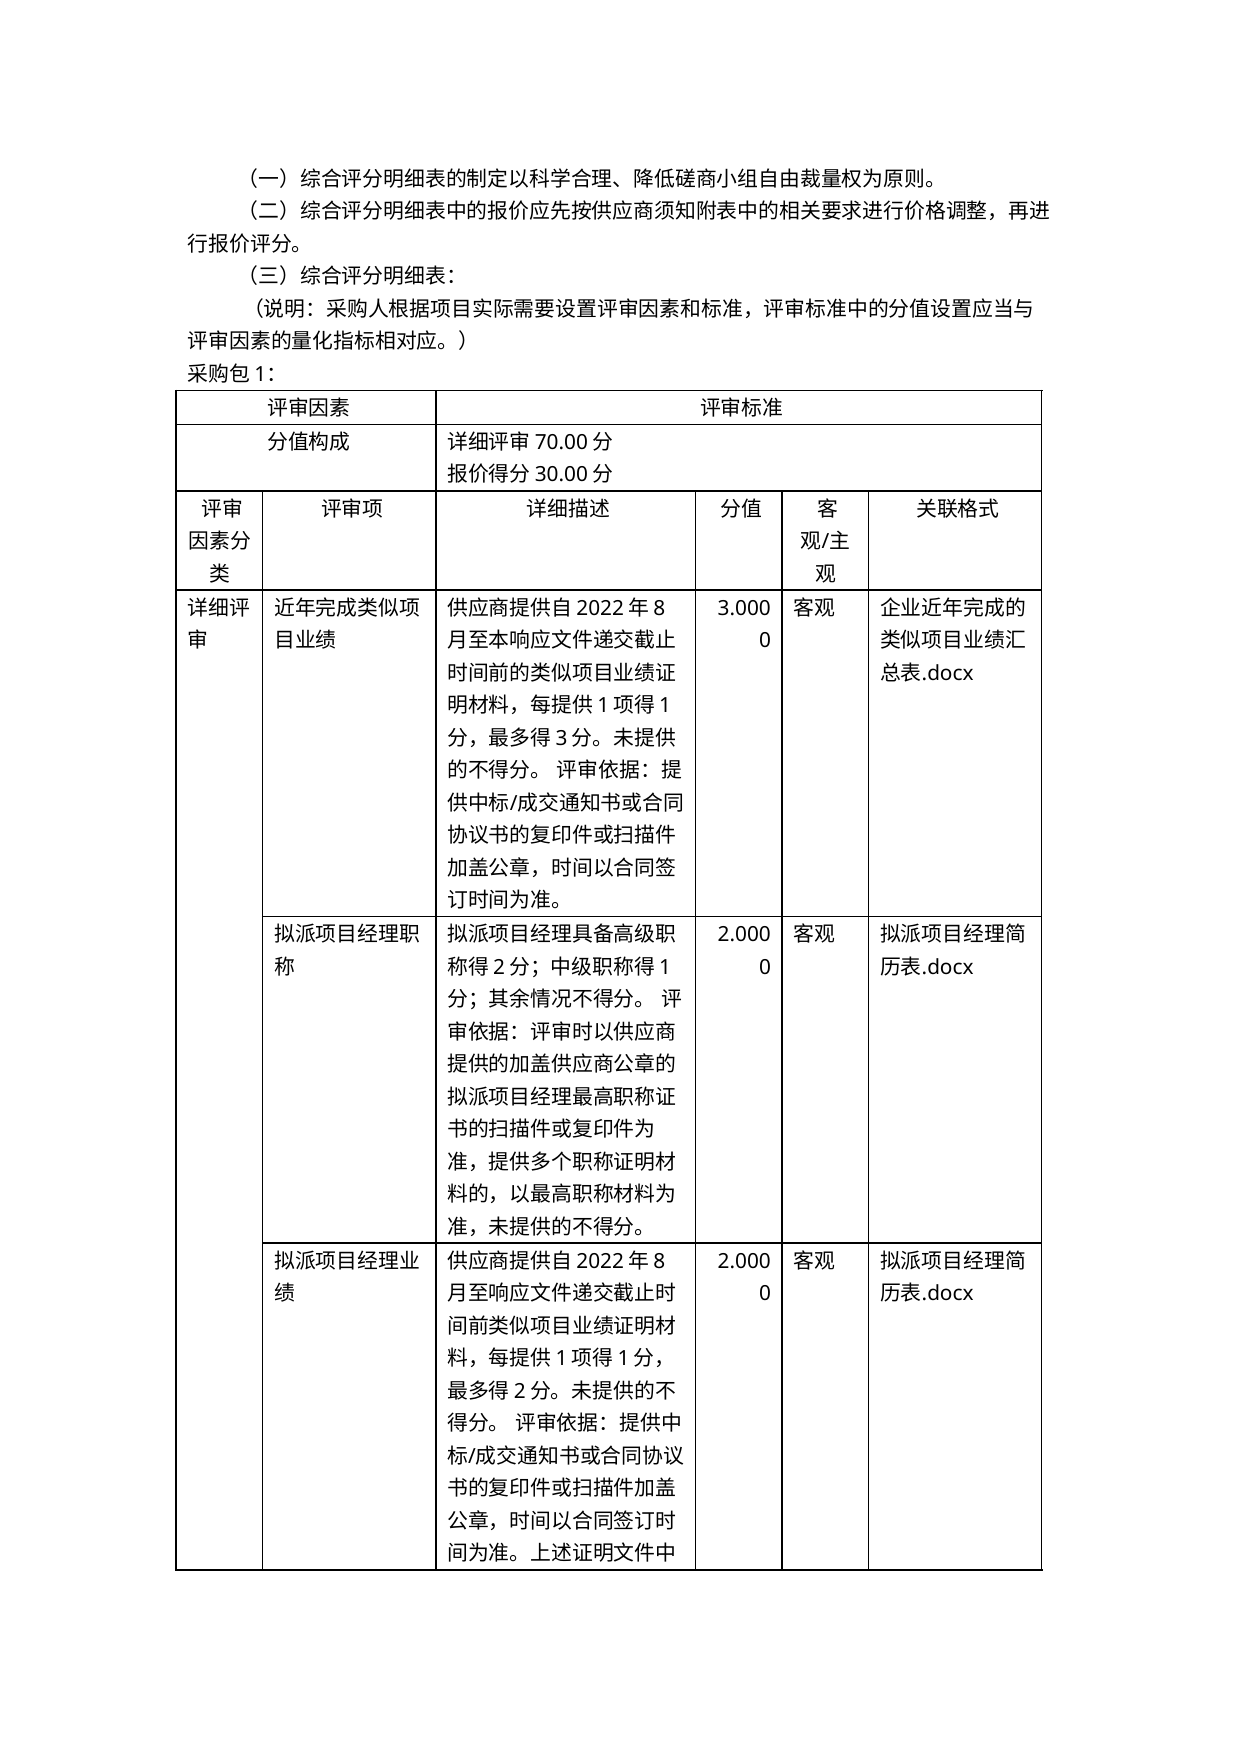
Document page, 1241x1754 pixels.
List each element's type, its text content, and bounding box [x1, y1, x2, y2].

table_cell 拟派项目经理职称 [263, 917, 435, 1242]
table_header 评审标准 [437, 391, 1041, 423]
table_cell 评审因素分类 [177, 492, 262, 589]
table_cell 3.0000 [696, 591, 781, 916]
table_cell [437, 1244, 695, 1569]
table_cell 详细评审 [177, 591, 262, 1569]
table_cell 企业近年完成的类似项目业绩汇总表.docx [869, 591, 1041, 916]
table_cell 详细评审70.00分 报价得分30.00分 [437, 425, 1041, 490]
table_cell 客观 [783, 591, 868, 916]
table_cell 客观/主观 [783, 492, 868, 589]
table_cell 分值 [696, 492, 781, 589]
table_cell 拟派项目经理业绩 [263, 1244, 435, 1569]
text （一）综合评分明细表的制定以科学合理、降低磋商小组自由裁量权为原则。 [187, 162, 1053, 194]
text （说明：采购人根据项目实际需要设置评审因素和标准，评审标准中的分值设置应当与评审因素的量化指标相对应。） [187, 292, 1053, 357]
table_cell 近年完成类似项目业绩 [263, 591, 435, 916]
table_cell 供应商提供自2022年8月至本响应文件递交截止时间前的类似项目业绩证明材料，每提供1项得1分，最多得3分。未提供的不得分。 评审依据：提供中标/成交通知书或合同协议书的复印件或扫描件加盖公章，时间以合同签订时间为准。 [437, 591, 695, 916]
table_cell 拟派项目经理具备高级职称得2分；中级职称得1分；其余情况不得分。 评审依据：评审时以供应商提供的加盖供应商公章的拟派项目经理最高职称证书的扫描件或复印件为准，提供多个职称证明材料的，以最高职称材料为准，未提供的不得分。 [437, 917, 695, 1242]
table_cell 客观 [783, 917, 868, 1242]
table_cell 拟派项目经理简历表.docx [869, 917, 1041, 1242]
text 采购包1： [187, 357, 1053, 389]
table_cell 客观 [783, 1244, 868, 1569]
text （二）综合评分明细表中的报价应先按供应商须知附表中的相关要求进行价格调整，再进行报价评分。 [187, 194, 1053, 259]
text （三）综合评分明细表： [187, 259, 1053, 292]
table_cell 评审项 [263, 492, 435, 589]
table_cell 关联格式 [869, 492, 1041, 589]
table_cell 2.0000 [696, 917, 781, 1242]
table_cell 详细描述 [437, 492, 695, 589]
table_cell 2.0000 [696, 1244, 781, 1569]
table_cell 分值构成 [177, 425, 435, 490]
table_cell 拟派项目经理简历表.docx [869, 1244, 1041, 1569]
table_header 评审因素 [177, 391, 435, 423]
